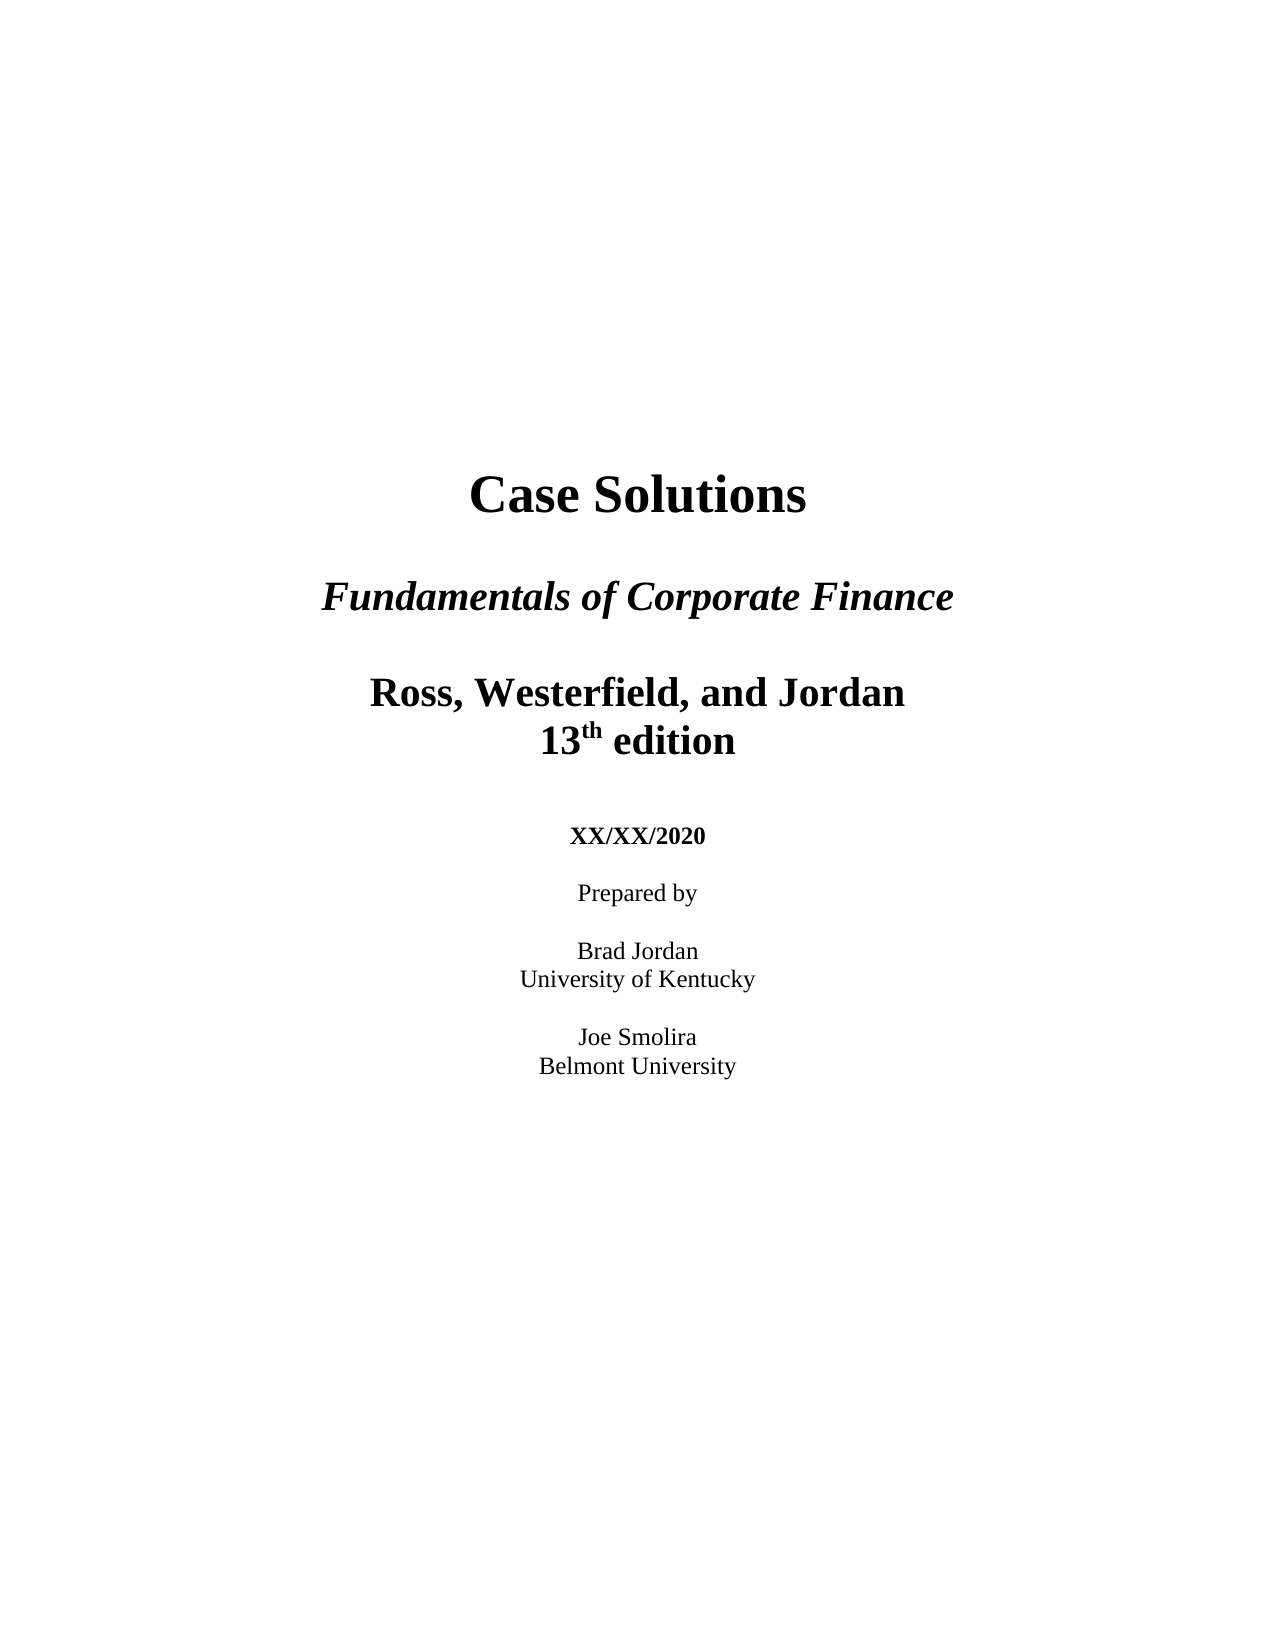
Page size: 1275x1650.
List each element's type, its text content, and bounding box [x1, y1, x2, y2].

text University of Kentucky [120, 964, 1155, 993]
text Ross, Westerfield, and Jordan [120, 667, 1155, 715]
text 13th edition [120, 715, 1155, 763]
text Joe Smolira [120, 1022, 1155, 1051]
text Prepared by [120, 878, 1155, 907]
text Brad Jordan [120, 936, 1155, 964]
text Belmont University [120, 1051, 1155, 1079]
text XX/XX/2020 [120, 821, 1155, 849]
text Case Solutions [120, 461, 1155, 524]
text Fundamentals of Corporate Finance [120, 572, 1155, 619]
